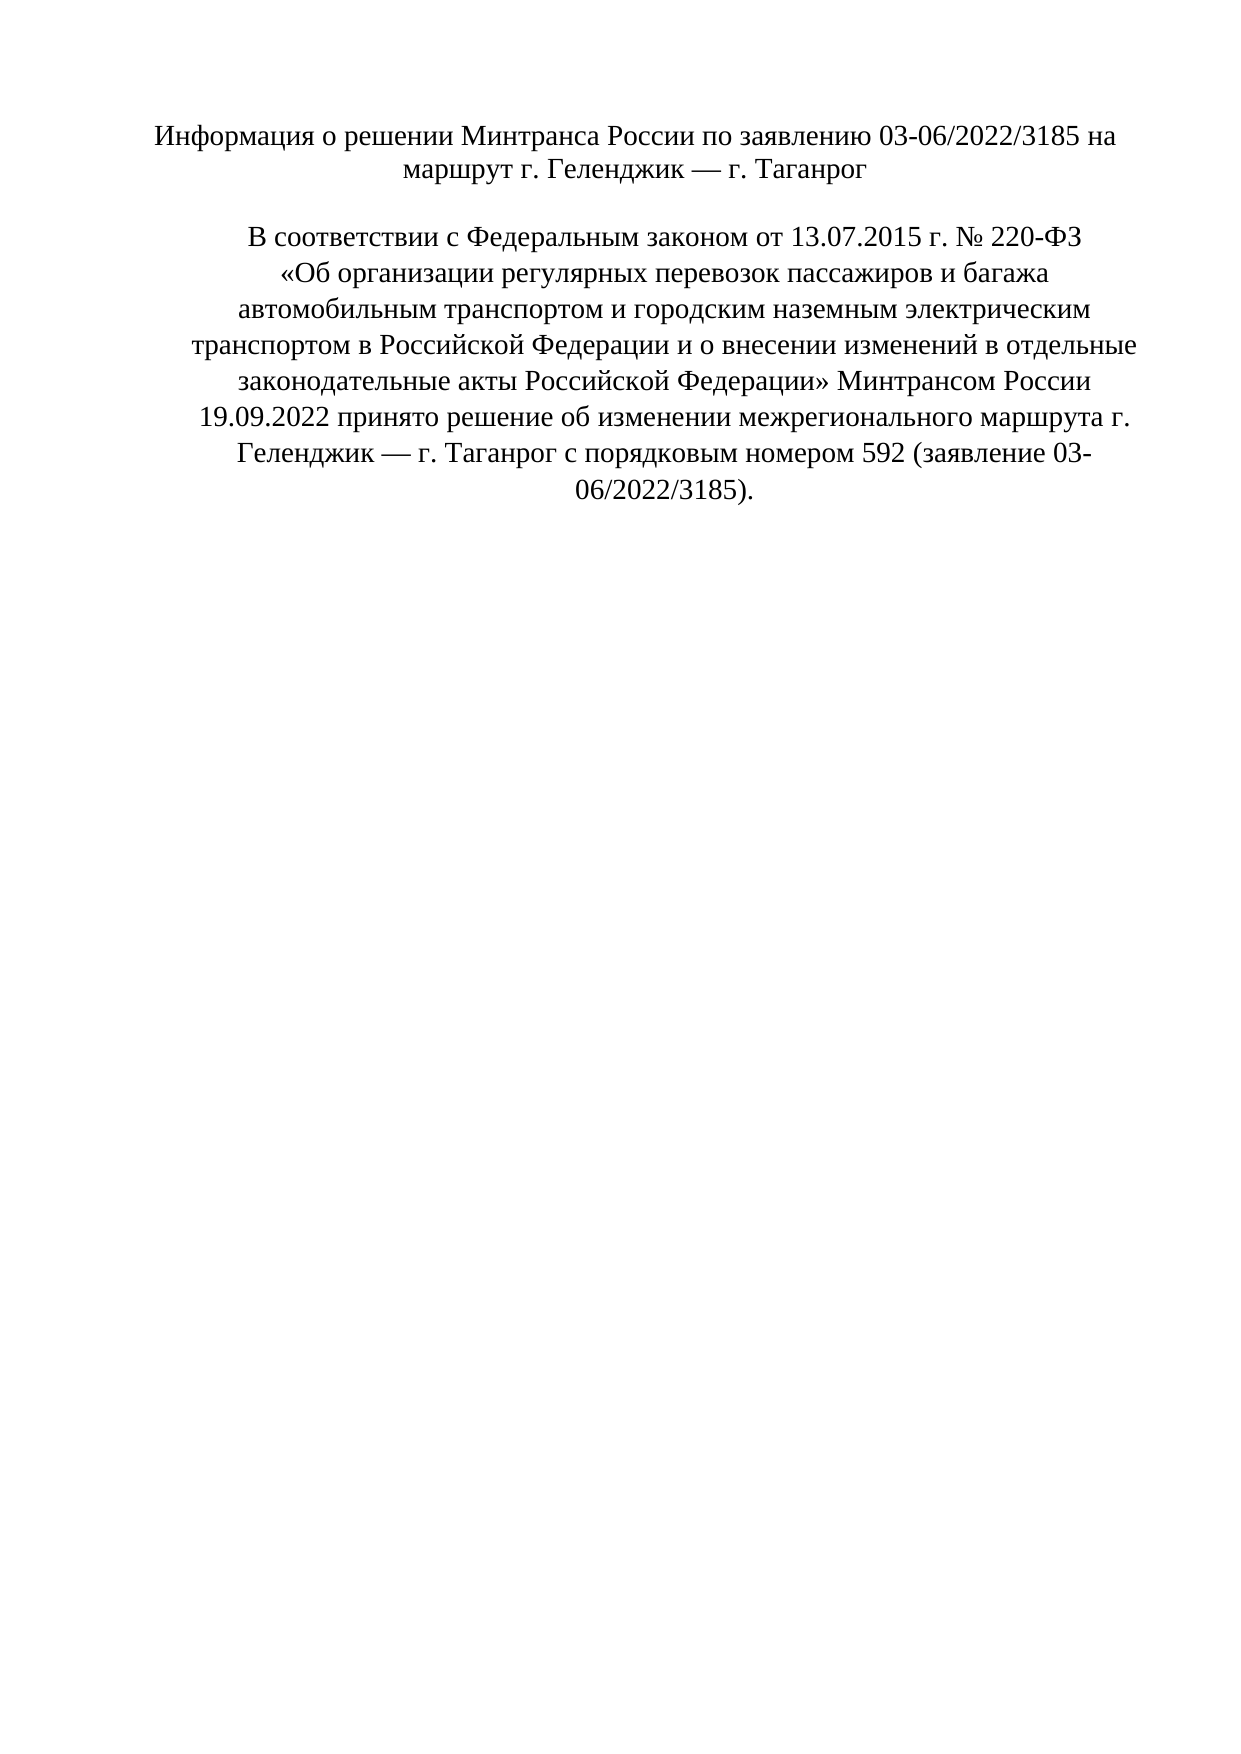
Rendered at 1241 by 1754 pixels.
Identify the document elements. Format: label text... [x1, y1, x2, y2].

text В соответствии с Федеральным законом от 13.07.2015 г. № 220-ФЗ «Об организации регулярных перевозок пассажиров и багажа автомобильным транспортом и городским наземным электрическим транспортом в Российской Федерации и о внесении изменений в отдельные законодательные акты Российской Федерации» Минтрансом России 19.09.2022 принято решение об изменении межрегионального маршрута г. Геленджик — г. Таганрог с порядковым номером 592 (заявление 03-06/2022/3185). [177, 219, 1152, 505]
text Информация о решении Минтранса России по заявлению 03-06/2022/3185 на маршрут г. Геленджик — г. Таганрог [118, 118, 1152, 185]
